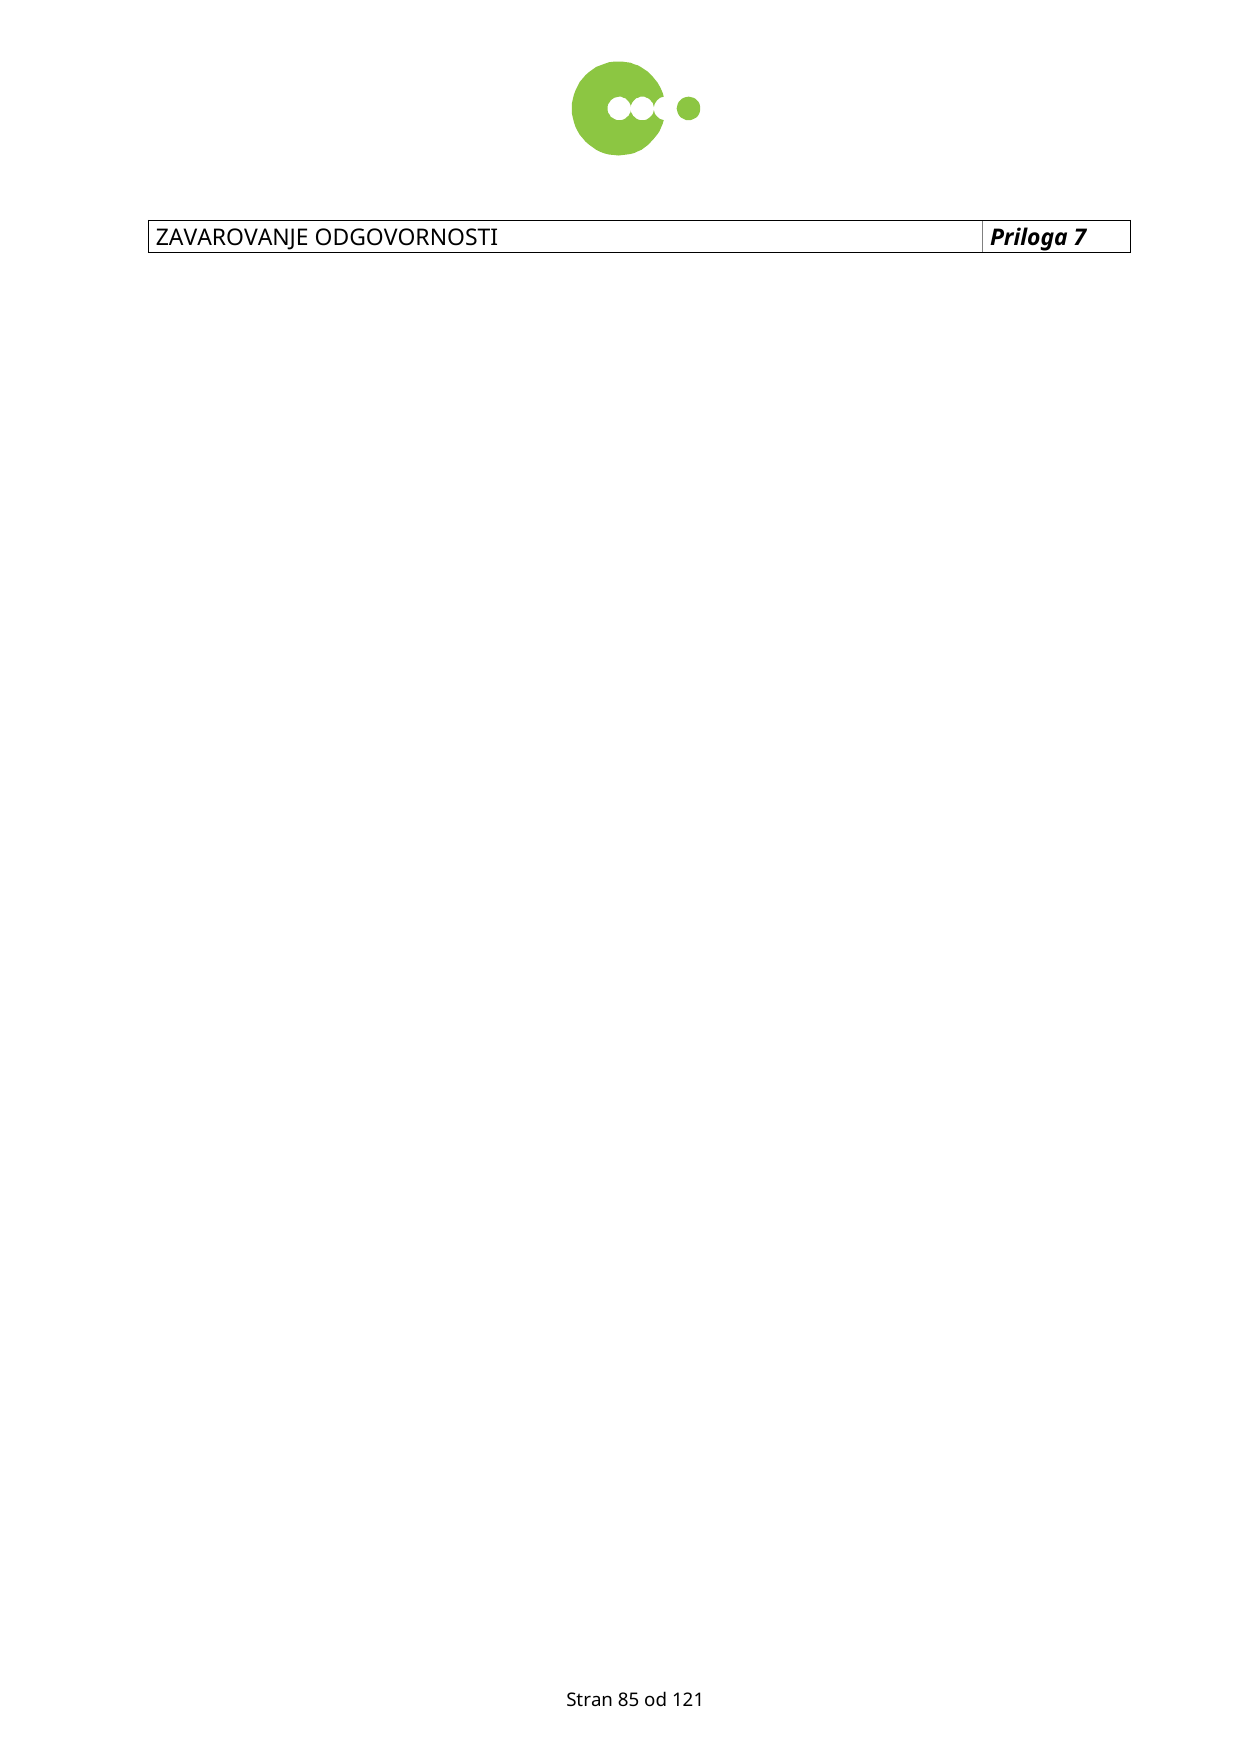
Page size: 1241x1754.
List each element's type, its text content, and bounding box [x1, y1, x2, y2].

table_header ZAVAROVANJE ODGOVORNOSTI [149, 221, 982, 252]
table_header Priloga 7 [983, 221, 1130, 252]
